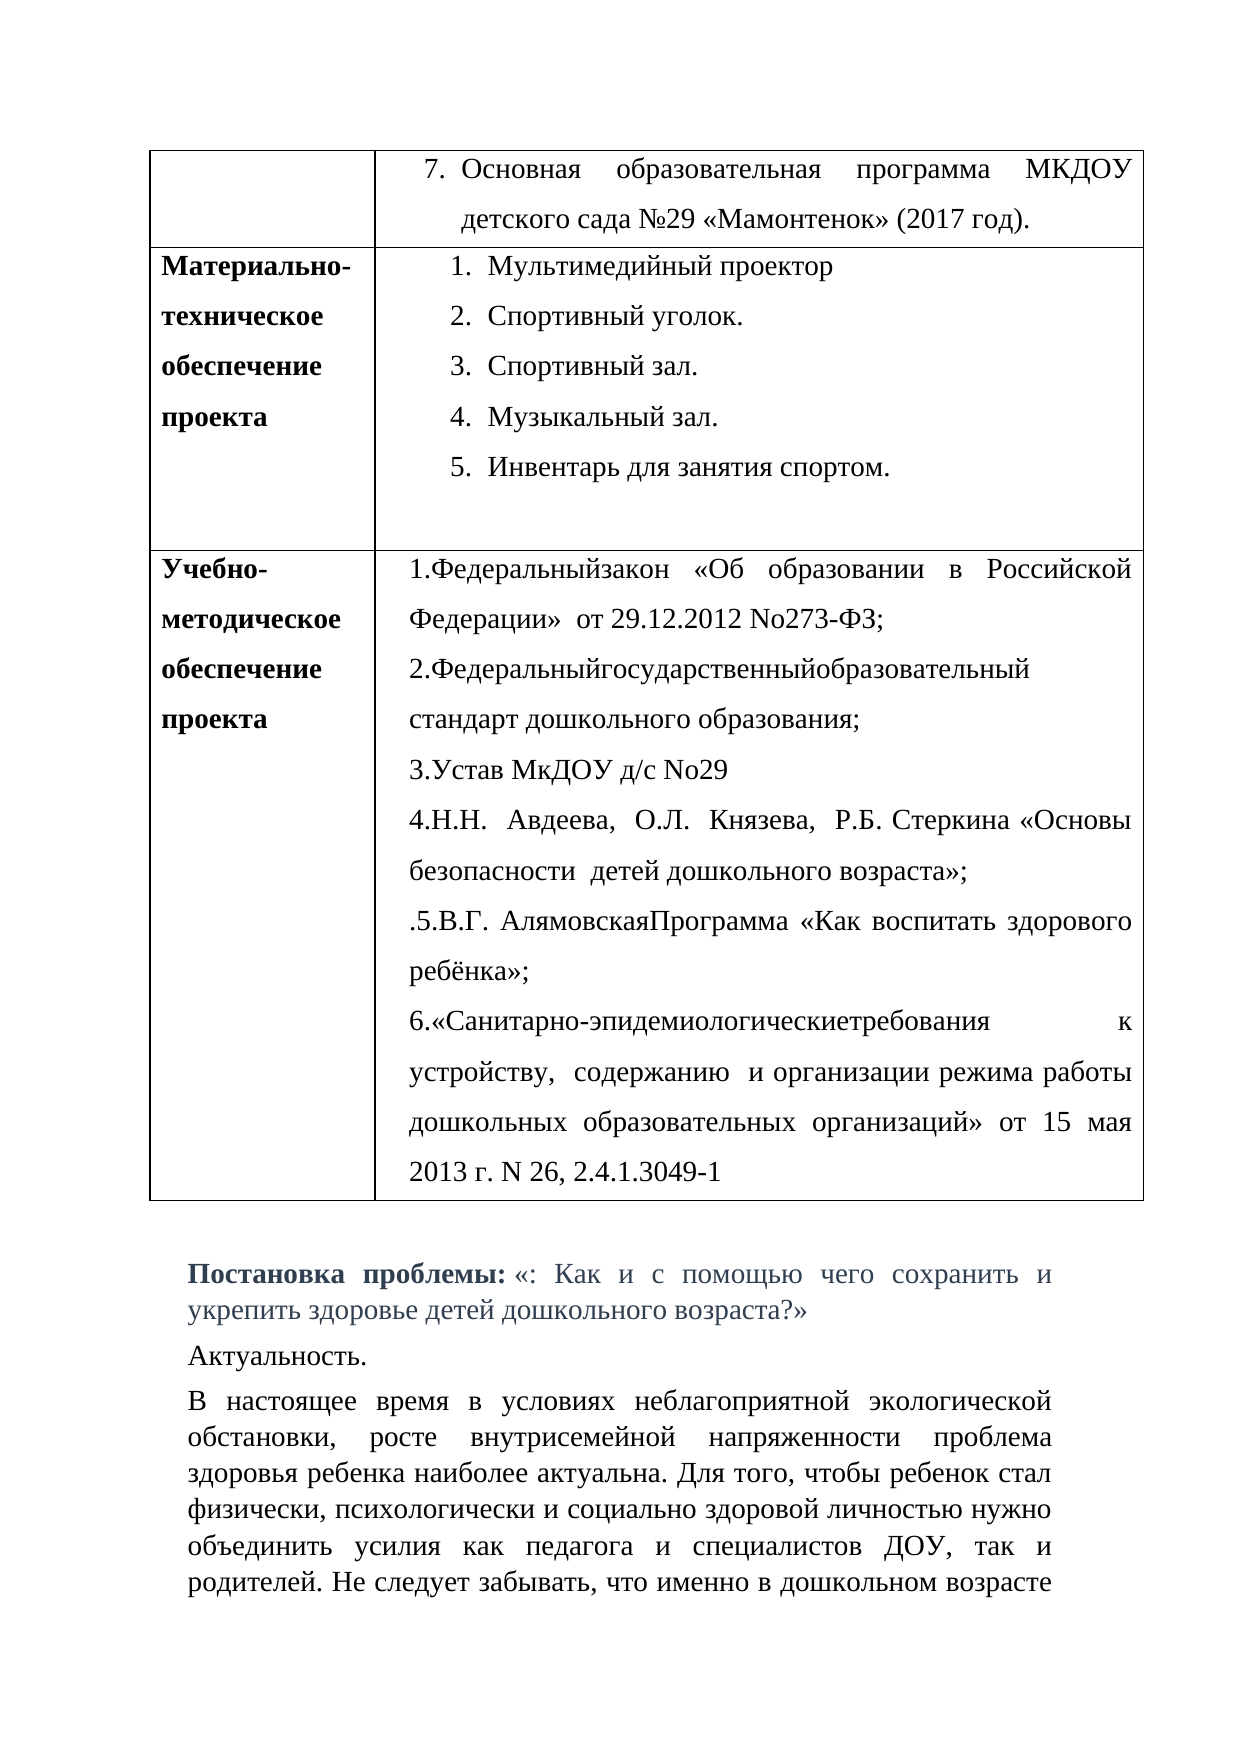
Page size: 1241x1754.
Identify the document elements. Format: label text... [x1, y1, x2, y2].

table_cell Учебно-методическое обеспечение проекта [151, 551, 374, 1200]
table_cell Материально-техническое обеспечение проекта [151, 248, 374, 550]
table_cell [376, 151, 1143, 247]
table_cell 1.Федеральныйзакон «Об образовании в Российской Федерации» от 29.12.2012 No273-ФЗ; 2.Федеральныйгосударственныйобразовательный стандарт дошкольного образования; 3.Устав МкДОУ д/с No29 4.Н.Н. Авдеева, О.Л. Князева, Р.Б. Стеркина «Основы безопасности детей дошкольного возраста»; .5.В.Г. АлямовскаяПрограмма «Как воспитать здорового ребёнка»; 6.«Санитарно-эпидемиологическиетребования к устройству, содержанию и организации режима работы дошкольных образовательных организаций» от 15 мая 2013 г. N 26, 2.4.1.3049-1 [376, 551, 1143, 1200]
text Актуальность. [187, 1338, 1053, 1371]
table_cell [151, 151, 374, 247]
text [187, 1383, 1053, 1597]
text Постановка проблемы: «: Как и с помощью чего сохранить и укрепить здоровье детей дошкольного возраста?» [187, 1256, 1053, 1326]
table_cell Мультимедийный проектор Спортивный уголок. Спортивный зал. Музыкальный зал. Инвентарь для занятия спортом. [376, 248, 1143, 550]
